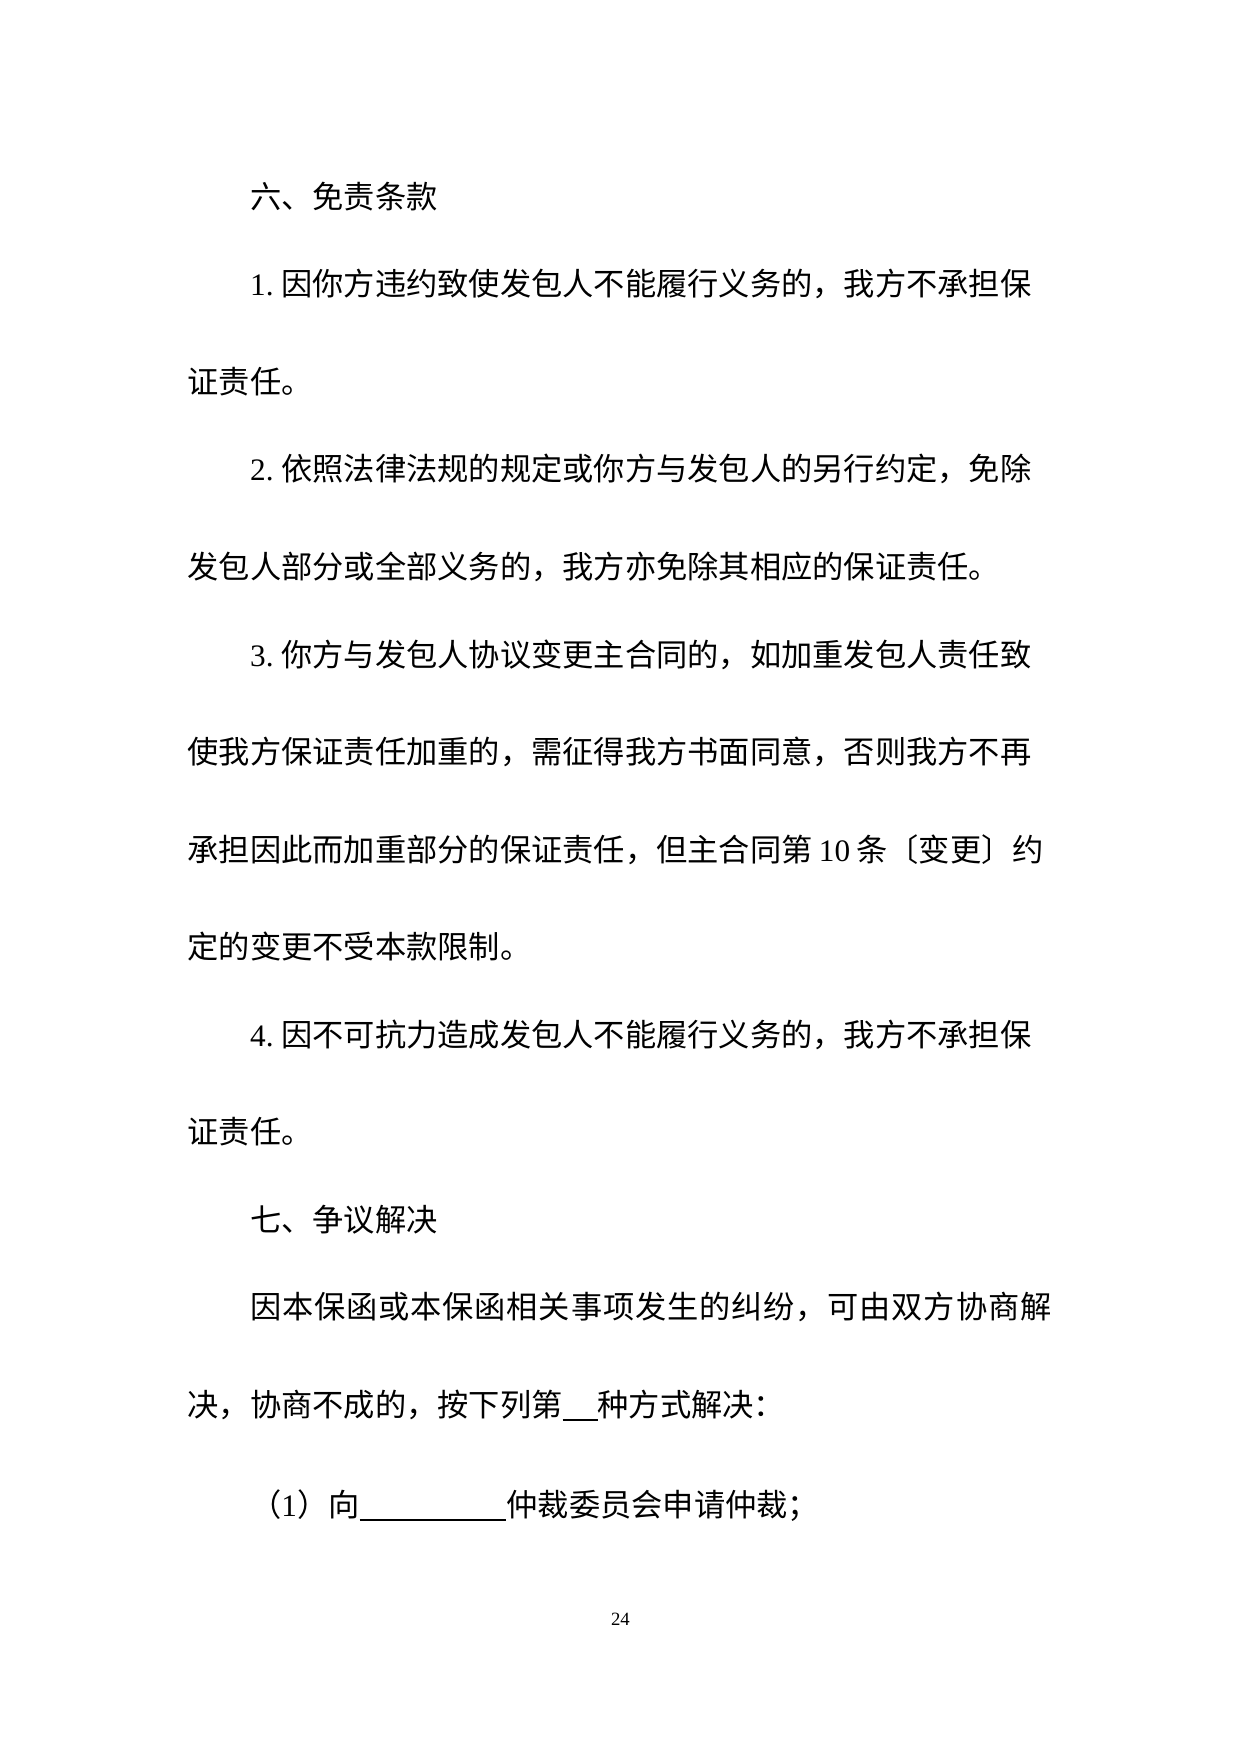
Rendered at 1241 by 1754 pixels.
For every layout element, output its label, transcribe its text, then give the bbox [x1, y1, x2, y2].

text 因本保函或本保函相关事项发生的纠纷，可由双方协商解决，协商不成的，按下列第 种方式解决： [187, 1273, 1053, 1435]
text 4. 因不可抗力造成发包人不能履行义务的，我方不承担保证责任。 [187, 1000, 1053, 1162]
text 1. 因你方违约致使发包人不能履行义务的，我方不承担保证责任。 [187, 249, 1053, 412]
text 六、免责条款 [187, 162, 1053, 227]
text 3. 你方与发包人协议变更主合同的，如加重发包人责任致使我方保证责任加重的，需征得我方书面同意，否则我方不再承担因此而加重部分的保证责任，但主合同第10条〔变更〕约定的变更不受本款限制。 [187, 620, 1053, 977]
text 七、争议解决 [187, 1185, 1053, 1250]
text 2. 依照法律法规的规定或你方与发包人的另行约定，免除发包人部分或全部义务的，我方亦免除其相应的保证责任。 [187, 435, 1053, 597]
text （1）向 仲裁委员会申请仲裁； [187, 1470, 1053, 1535]
